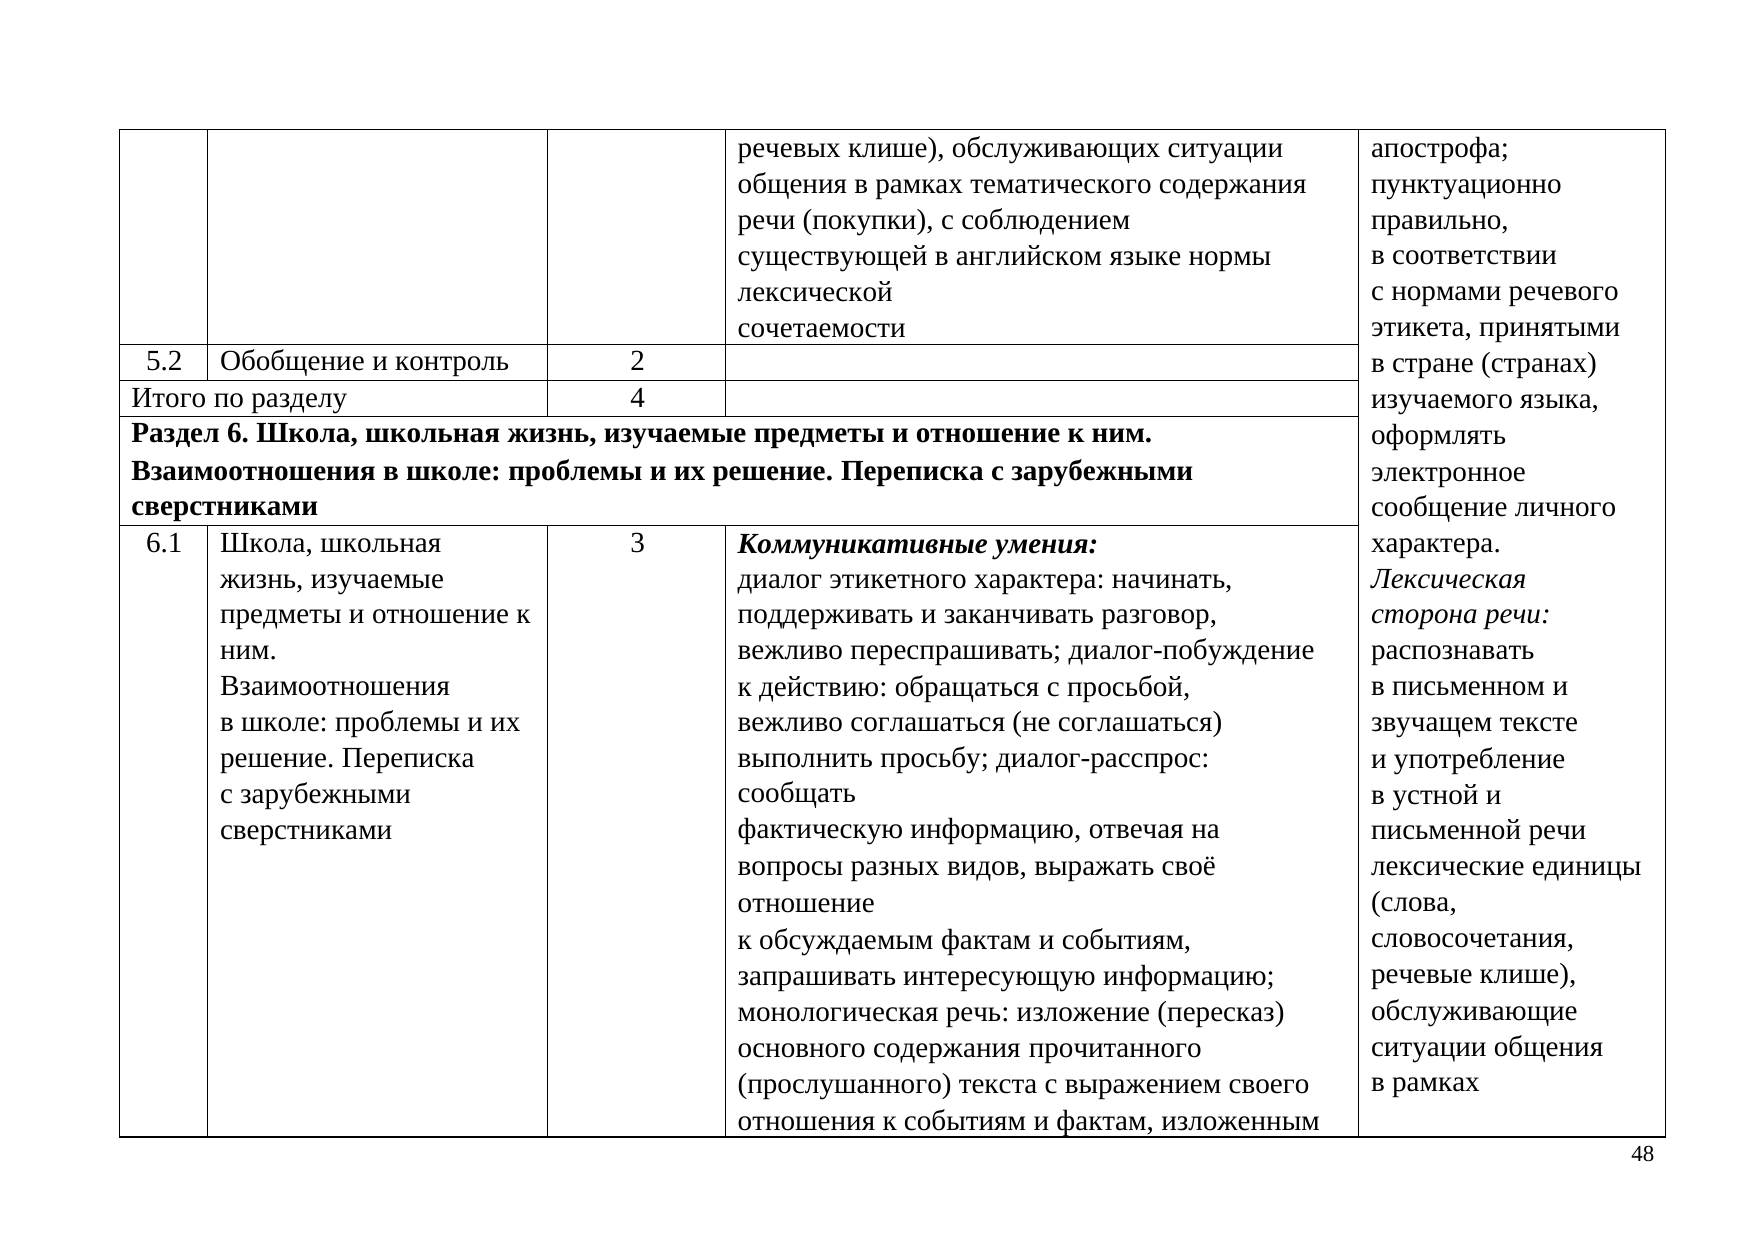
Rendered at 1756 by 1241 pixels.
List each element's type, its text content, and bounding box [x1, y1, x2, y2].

table_header [548, 130, 725, 344]
table_cell 2 [548, 345, 725, 379]
table_cell 4 [548, 381, 725, 416]
table_header [208, 130, 547, 344]
table_cell Обобщение и контроль [208, 345, 547, 379]
table_cell 5.2 [120, 345, 207, 379]
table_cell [726, 526, 1358, 1136]
table_cell Итого по разделу [120, 381, 547, 416]
table_header [120, 130, 207, 344]
table_cell [726, 381, 1358, 416]
table_cell Раздел 6. Школа, школьная жизнь, изучаемые предметы и отношение к ним. Взаимоотношения в школе: проблемы и их решение. Переписка с зарубежными сверстниками [120, 417, 1358, 524]
table_cell 6.1 [120, 526, 207, 1136]
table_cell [208, 526, 547, 1136]
table_header речевых клише), обслуживающих ситуации общения в рамках тематического содержания речи (покупки), с соблюдением существующей в английском языке нормы лексической сочетаемости [726, 130, 1358, 344]
table_header апострофа; пунктуационно правильно, в соответствии с нормами речевого этикета, принятыми в стране (странах) изучаемого языка, оформлять электронное сообщение личного характера. Лексическая сторона речи: распознавать в письменном и звучащем тексте и употребление в устной и письменной речи лексические единицы (слова, словосочетания, речевые клише), обслуживающие ситуации общения в рамках [1359, 130, 1665, 1136]
table_cell 3 [548, 526, 725, 1136]
table_cell [726, 345, 1358, 379]
